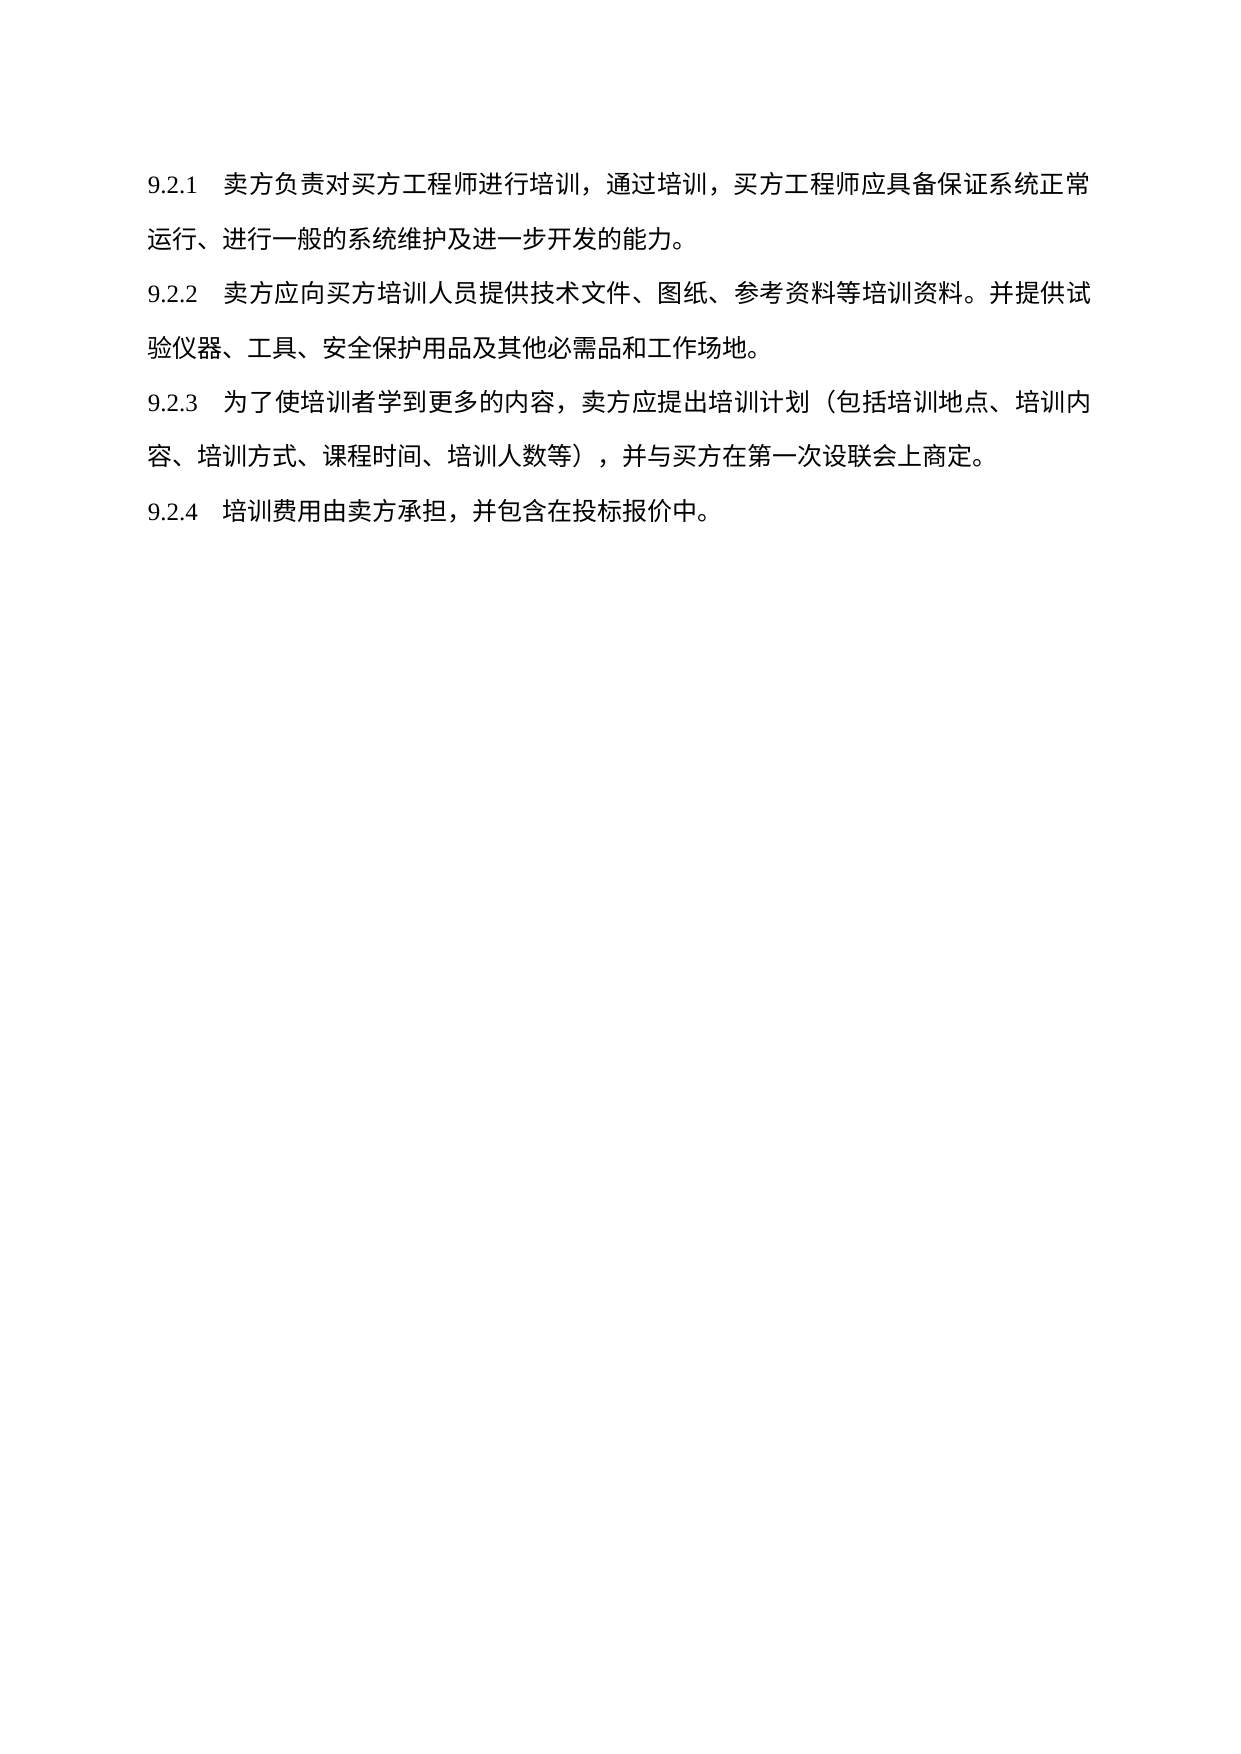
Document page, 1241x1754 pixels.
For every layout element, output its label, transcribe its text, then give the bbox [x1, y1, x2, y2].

text 9.2.3 为了使培训者学到更多的内容，卖方应提出培训计划（包括培训地点、培训内容、培训方式、课程时间、培训人数等），并与买方在第一次设联会上商定。 [148, 382, 1092, 473]
text 9.2.2 卖方应向买方培训人员提供技术文件、图纸、参考资料等培训资料。并提供试验仪器、工具、安全保护用品及其他必需品和工作场地。 [148, 274, 1092, 364]
text 9.2.4 培训费用由卖方承担，并包含在投标报价中。 [148, 491, 1092, 527]
text 9.2.1 卖方负责对买方工程师进行培训，通过培训，买方工程师应具备保证系统正常运行、进行一般的系统维护及进一步开发的能力。 [148, 165, 1092, 256]
